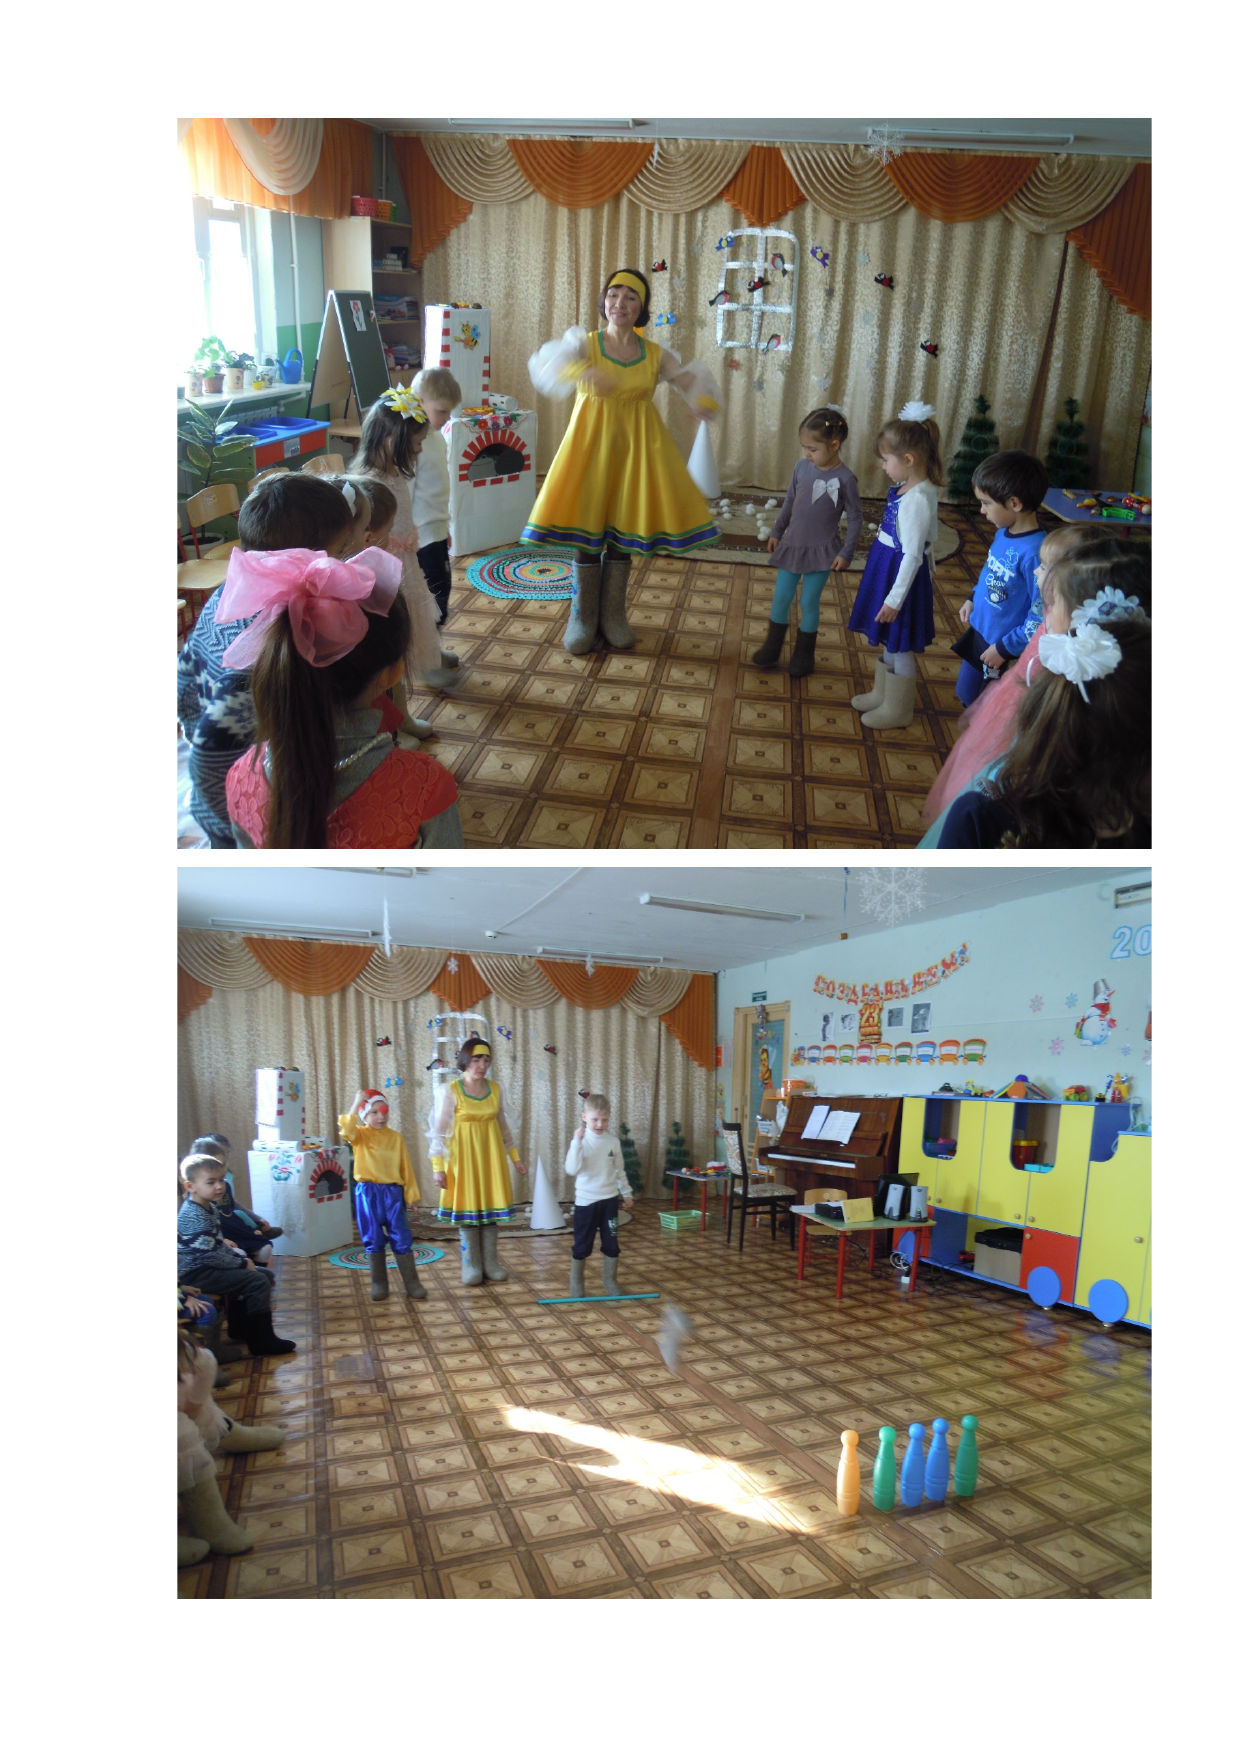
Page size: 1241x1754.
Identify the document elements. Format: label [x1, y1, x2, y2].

picture [177, 118, 1152, 849]
picture [177, 867, 1152, 1599]
